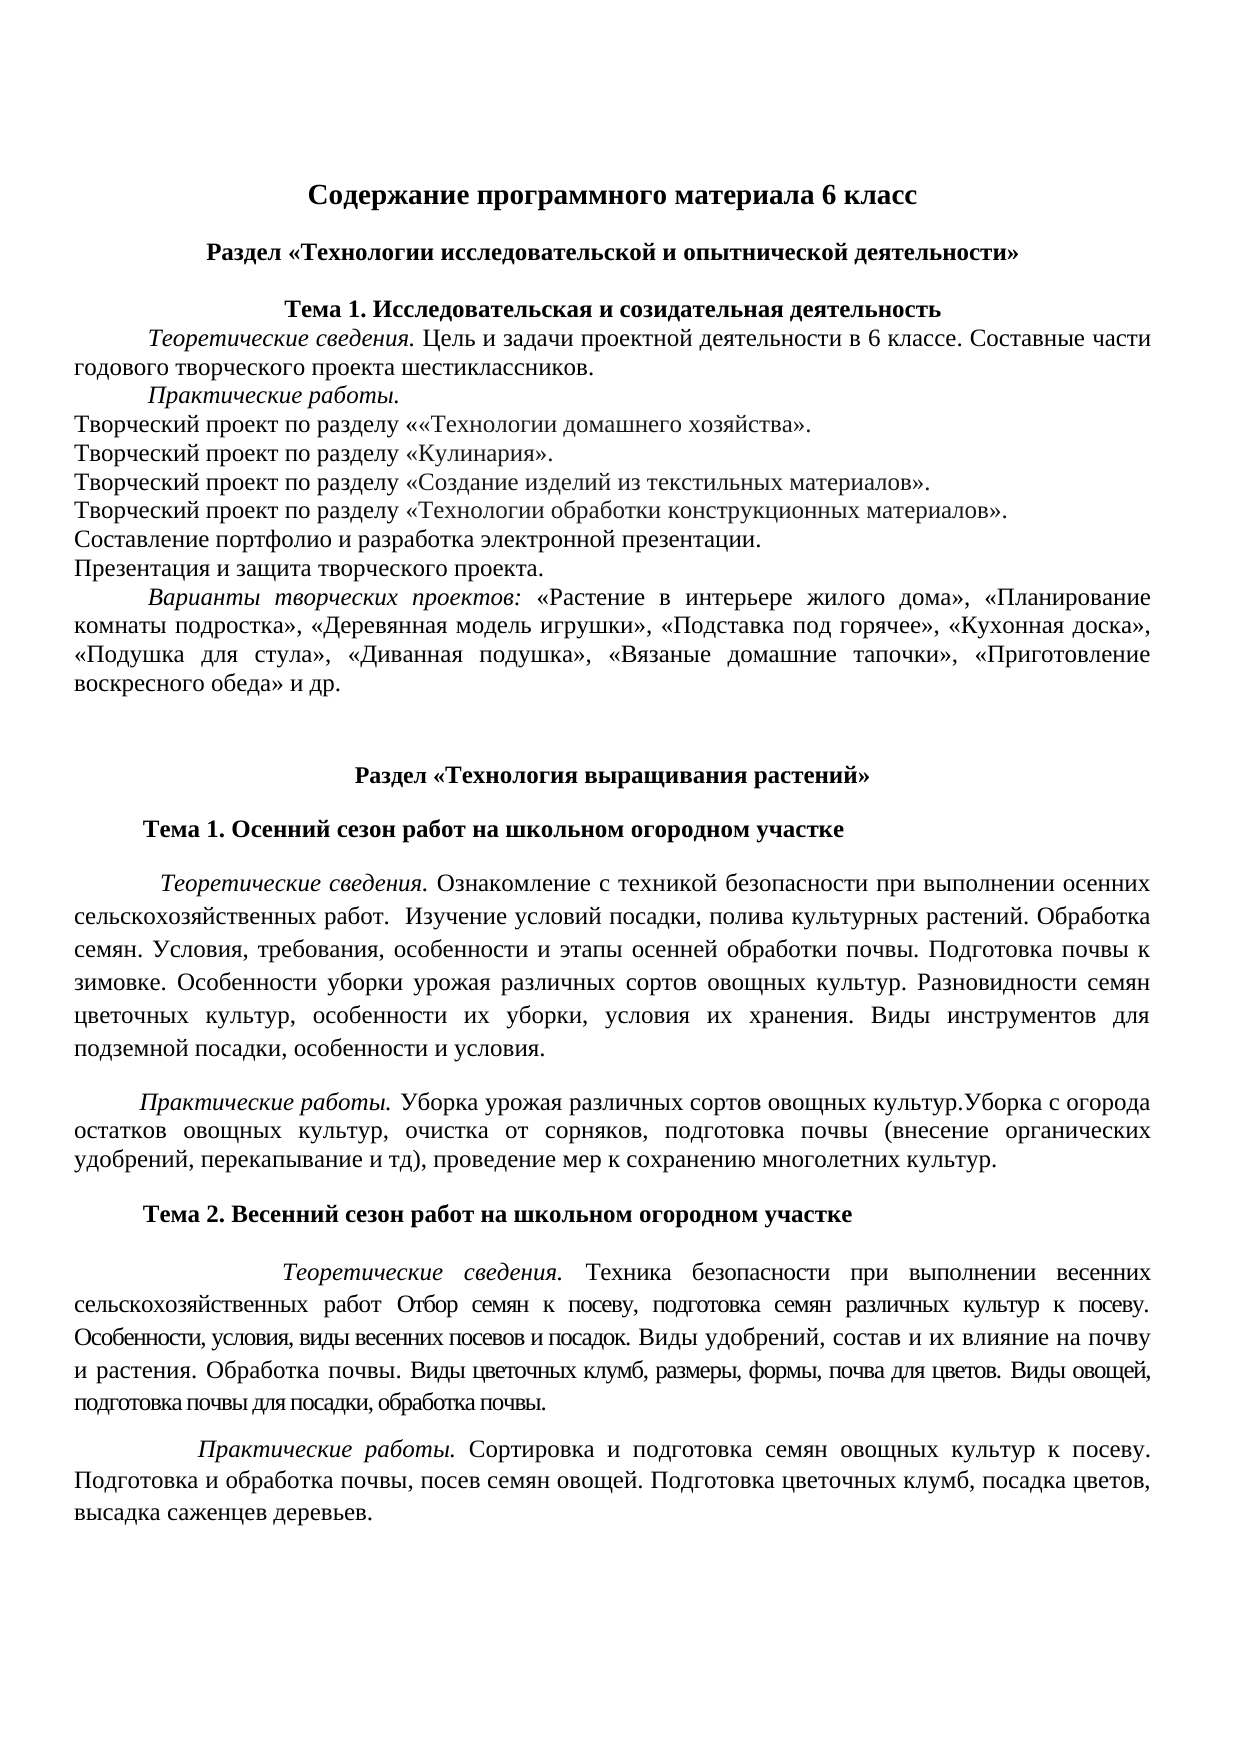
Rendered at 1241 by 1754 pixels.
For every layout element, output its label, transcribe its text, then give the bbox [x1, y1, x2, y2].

text Теоретические сведения. Цель и задачи проектной деятельности в 6 классе. Составные части годового творческого проекта шестиклассников. [74, 323, 1152, 381]
text Практические работы. Уборка урожая различных сортов овощных культур.Уборка с огорода остатков овощных культур, очистка от сорняков, подготовка почвы (внесение органических удобрений, перекапывание и тд), проведение мер к сохранению многолетних культур. [74, 1087, 1152, 1173]
text Теоретические сведения. Ознакомление с техникой безопасности при выполнении осенних сельскохозяйственных работ. Изучение условий посадки, полива культурных растений. Обработка семян. Условия, требования, особенности и этапы осенней обработки почвы. Подготовка почвы к зимовке. Особенности уборки урожая различных сортов овощных культур. Разновидности семян цветочных культур, особенности их уборки, условия их хранения. Виды инструментов для подземной посадки, особенности и условия. [74, 868, 1151, 1062]
text Раздел «Технология выращивания растений» [74, 760, 1151, 789]
text Варианты творческих проектов: «Растение в интерьере жилого дома», «Планирование комнаты подростка», «Деревянная модель игрушки», «Подставка под горячее», «Кухонная доска», «Подушка для стула», «Диванная подушка», «Вязаные домашние тапочки», «Приготовление воскресного обеда» и др. [74, 582, 1152, 697]
text Творческий проект по разделу «Создание изделий из текстильных материалов». [74, 467, 1152, 496]
text Тема 1. Исследовательская и созидательная деятельность [74, 294, 1152, 323]
text Теоретические сведения. Техника безопасности при выполнении весенних сельскохозяйственных работ Отбор семян к посеву, подготовка семян различных культур к посеву. Особенности, условия, виды весенних посевов и посадок. Виды удобрений, состав и их влияние на почву и растения. Обработка почвы. Виды цветочных клумб, размеры, формы, почва для цветов. Виды овощей, подготовка почвы для посадки, обработка почвы. [74, 1257, 1152, 1416]
text Творческий проект по разделу «Технологии обработки конструкционных материалов». [74, 496, 1152, 524]
text Практические работы. [74, 381, 1152, 409]
text Тема 2. Весенний сезон работ на школьном огородном участке [74, 1199, 1152, 1228]
text Содержание программного материала 6 класс [74, 177, 1151, 211]
text Составление портфолио и разработка электронной презентации. [74, 524, 1152, 553]
text Творческий проект по разделу «Кулинария». [74, 438, 1152, 467]
text Презентация и защита творческого проекта. [74, 553, 1152, 582]
text Тема 1. Осенний сезон работ на школьном огородном участке [74, 814, 1151, 843]
text Практические работы. Сортировка и подготовка семян овощных культур к посеву. Подготовка и обработка почвы, посев семян овощей. Подготовка цветочных клумб, посадка цветов, высадка саженцев деревьев. [74, 1434, 1152, 1525]
text Творческий проект по разделу ««Технологии домашнего хозяйства». [74, 409, 1152, 438]
text Раздел «Технологии исследовательской и опытнической деятельности» [74, 237, 1152, 266]
